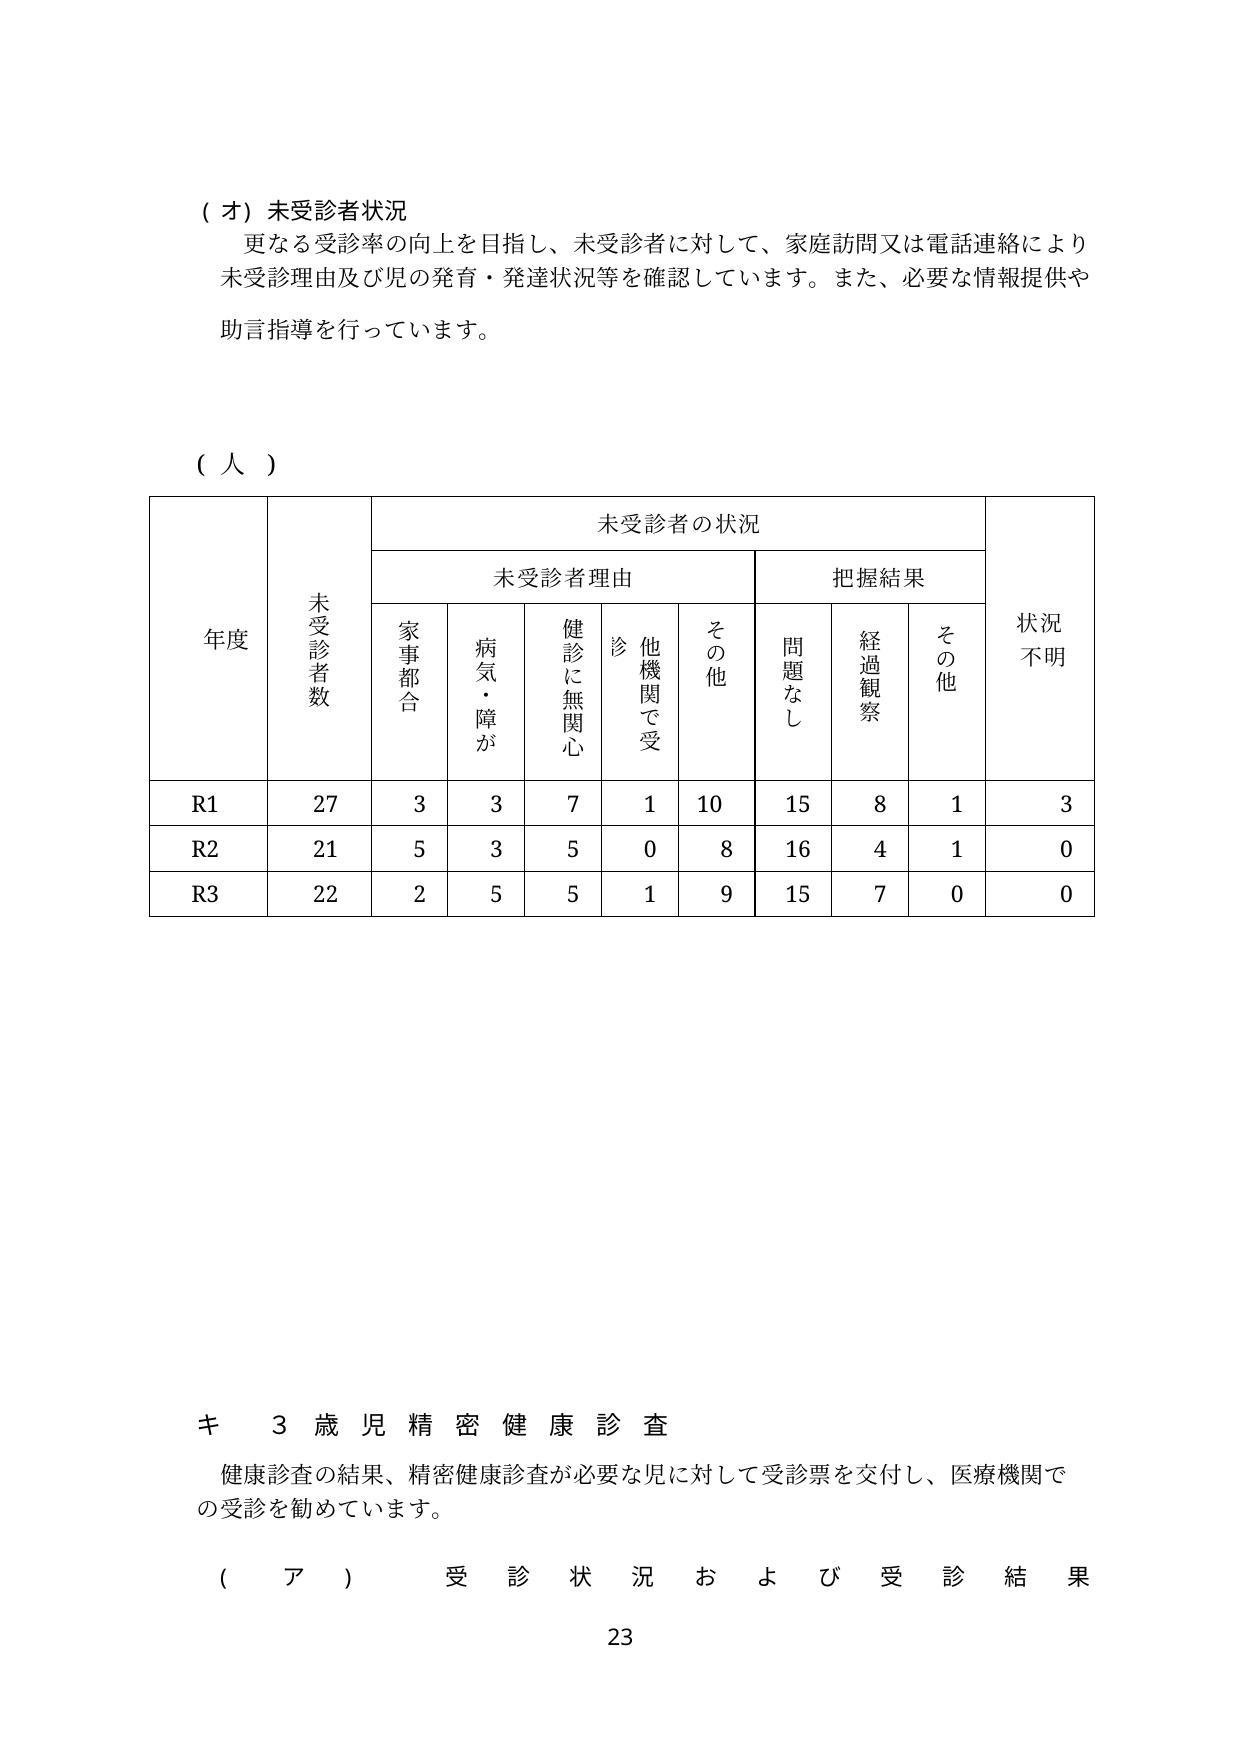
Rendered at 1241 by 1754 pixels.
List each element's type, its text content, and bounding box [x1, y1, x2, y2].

table_cell R1 [150, 781, 267, 825]
table_cell 16 [756, 826, 831, 871]
table_cell 3 [448, 781, 524, 825]
table_header 未受診者数 [268, 497, 371, 780]
table_cell 5 [448, 872, 524, 916]
text (人) [173, 361, 1121, 496]
table_cell 7 [525, 781, 601, 825]
table_cell 15 [756, 781, 831, 825]
table_cell 1 [602, 781, 678, 825]
table_cell 病気・障がい [448, 604, 524, 780]
table_cell 0 [986, 872, 1094, 916]
table_cell 8 [832, 781, 908, 825]
table_cell 2 [372, 872, 447, 916]
text の受診を勧めています。 [149, 1491, 1091, 1524]
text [149, 1558, 1091, 1592]
text 健康診査の結果、精密健康診査が必要な児に対して受診票を交付し、医療機関で [149, 1457, 1091, 1491]
table_cell 15 [756, 872, 831, 916]
table_cell 8 [679, 826, 754, 871]
table_cell 22 [268, 872, 371, 916]
table_cell 5 [525, 872, 601, 916]
text (オ) 未受診者状況 [149, 192, 1091, 226]
table_cell 家事都合 [372, 604, 447, 780]
table_cell 未受診者理由 [372, 551, 754, 603]
table_cell 9 [679, 872, 754, 916]
table_header 年度 [150, 497, 267, 780]
table_cell 21 [268, 826, 371, 871]
table_cell 0 [909, 872, 985, 916]
table_cell 27 [268, 781, 371, 825]
table_cell 7 [832, 872, 908, 916]
table_cell 問題なし [756, 604, 831, 780]
table_cell 4 [832, 826, 908, 871]
table_cell 5 [372, 826, 447, 871]
table_cell 1 [909, 826, 985, 871]
table_cell 健診に無関心 [525, 604, 601, 780]
table_cell 10 [679, 781, 754, 825]
table_cell 3 [986, 781, 1094, 825]
table_cell 3 [448, 826, 524, 871]
table_cell 0 [602, 826, 678, 871]
table_cell 1 [602, 872, 678, 916]
table_header 未受診者の状況 [372, 497, 985, 550]
table_cell R3 [150, 872, 267, 916]
table_header 状況 不明 [986, 497, 1094, 780]
table_cell 経過観察 [832, 604, 908, 780]
table_cell R2 [150, 826, 267, 871]
table_cell 3 [372, 781, 447, 825]
table_cell 他機関で受診 [602, 604, 678, 780]
table_cell 5 [525, 826, 601, 871]
table_cell その他 [679, 604, 754, 780]
text 更なる受診率の向上を目指し、未受診者に対して、家庭訪問又は電話連絡により未受診理由及び児の発育・発達状況等を確認しています。また、必要な情報提供や助言指導を行っています。 [208, 226, 1091, 361]
text キ ３歳児精密健康診査 [149, 1389, 1091, 1457]
table_cell 把握結果 [756, 551, 985, 603]
table_cell 0 [986, 826, 1094, 871]
table_cell その他 [909, 604, 985, 780]
table_cell 1 [909, 781, 985, 825]
